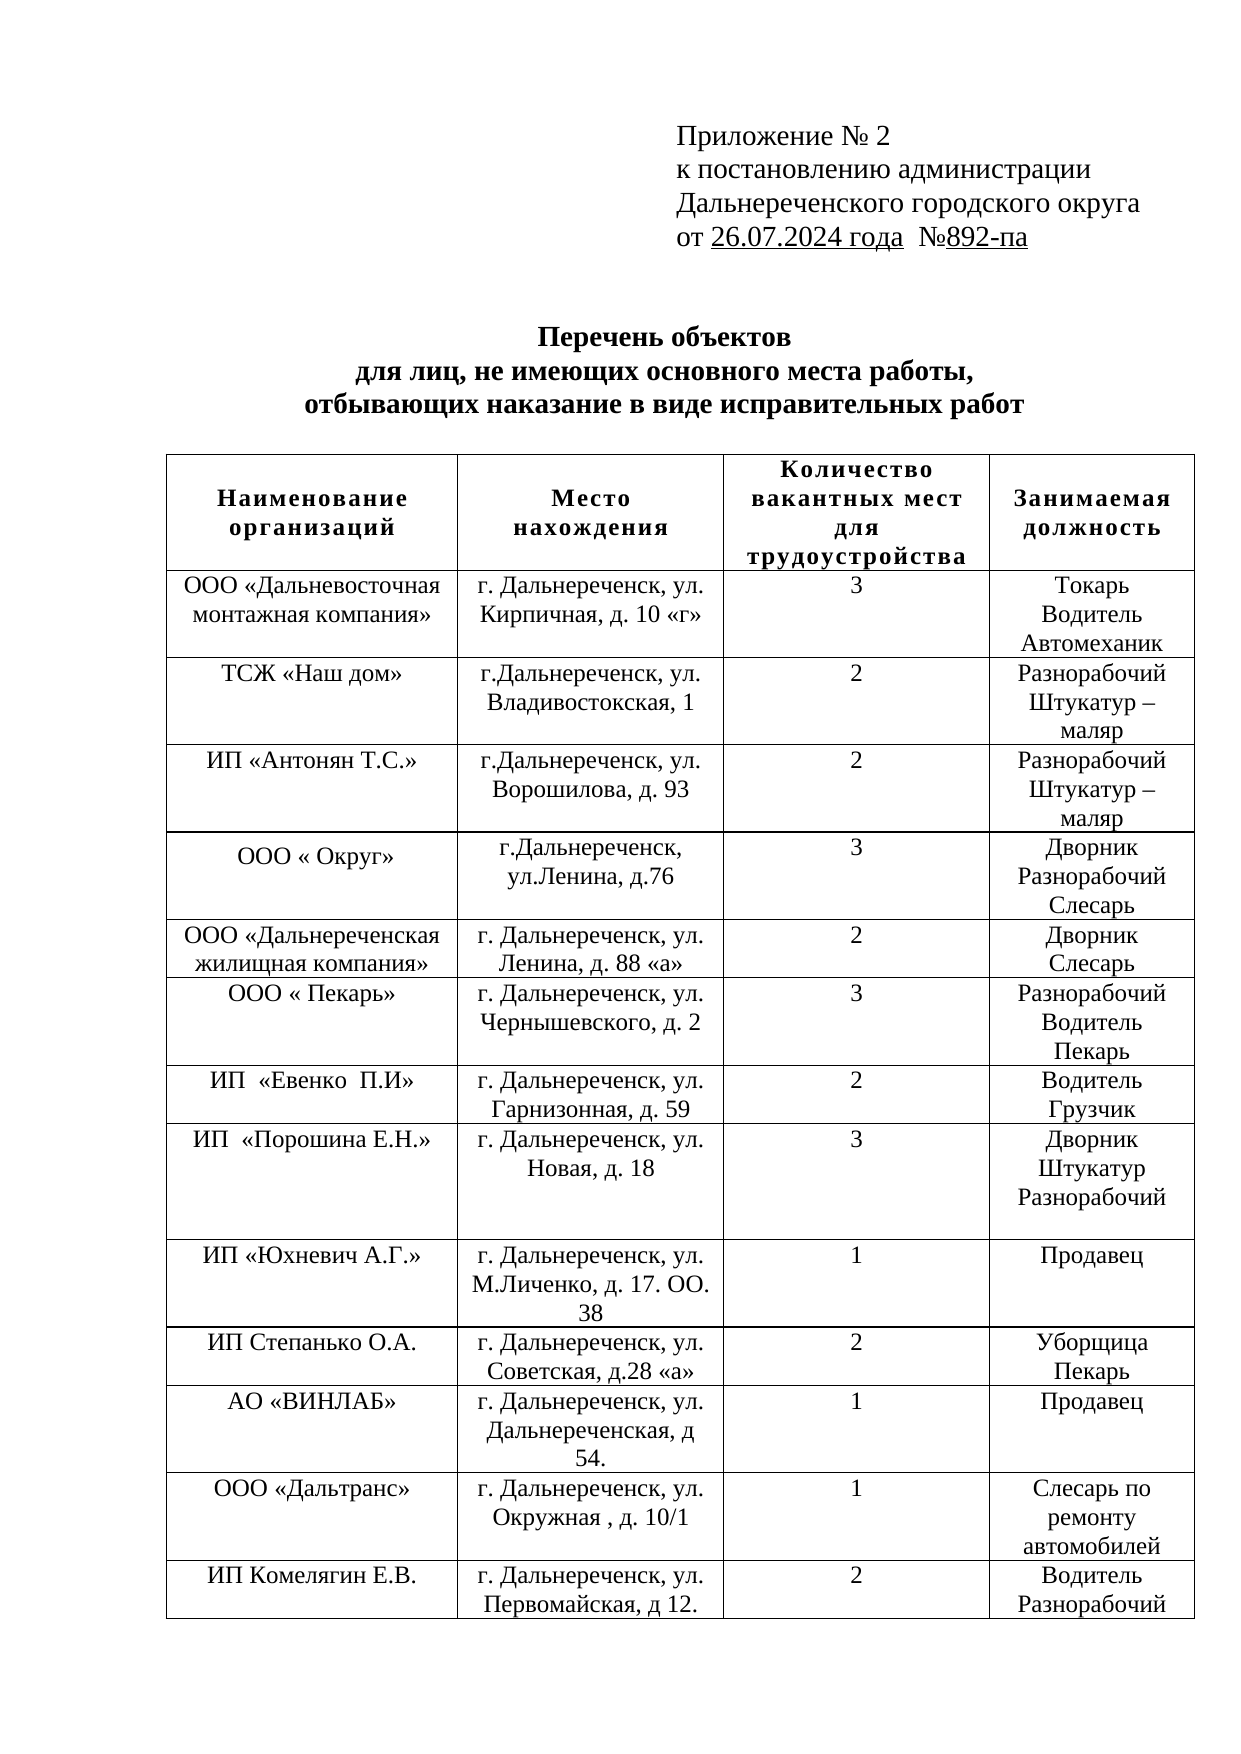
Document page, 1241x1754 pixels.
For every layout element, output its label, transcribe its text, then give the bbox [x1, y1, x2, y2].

table_cell Продавец [990, 1240, 1194, 1326]
table_cell ООО «Дальнереченская жилищная компания» [167, 920, 457, 977]
text отбывающих наказание в виде исправительных работ [177, 386, 1152, 420]
table_cell ИП «Евенко П.И» [167, 1066, 457, 1123]
table_cell ИП «Порошина Е.Н.» [167, 1124, 457, 1239]
table_cell 3 [724, 571, 989, 657]
table_cell Разнорабочий Штукатур –маляр [990, 745, 1194, 831]
table_cell г.Дальнереченск, ул. Ворошилова, д. 93 [458, 745, 723, 831]
table_cell г. Дальнереченск, ул. М.Личенко, д. 17. ОО. 38 [458, 1240, 723, 1326]
table_cell 3 [724, 1124, 989, 1239]
table_cell 2 [724, 1328, 989, 1385]
table_cell 2 [724, 1066, 989, 1123]
table_cell 3 [724, 833, 989, 919]
table_header Занимаемая должность [990, 455, 1194, 569]
table_cell ООО «Дальневосточная монтажная компания» [167, 571, 457, 657]
table_cell Слесарь по ремонту автомобилей [990, 1473, 1194, 1559]
table_cell ИП Комелягин Е.В. [167, 1561, 457, 1618]
table_cell Продавец [990, 1386, 1194, 1472]
table_cell г. Дальнереченск, ул. Первомайская, д 12. [458, 1561, 723, 1618]
table_cell г. Дальнереченск, ул. Чернышевского, д. 2 [458, 978, 723, 1064]
table_cell 2 [724, 745, 989, 831]
table_cell ООО « Пекарь» [167, 978, 457, 1064]
table_cell ИП «Антонян Т.С.» [167, 745, 457, 831]
table_cell Дворник Штукатур Разнорабочий [990, 1124, 1194, 1239]
table_header Количество вакантных мест для трудоустройства [724, 455, 989, 569]
table_cell 2 [724, 658, 989, 744]
table_cell Уборщица Пекарь [990, 1328, 1194, 1385]
table_cell г. Дальнереченск, ул. Дальнереченская, д 54. [458, 1386, 723, 1472]
table_cell Разнорабочий Водитель Пекарь [990, 978, 1194, 1064]
table_cell г. Дальнереченск, ул. Советская, д.28 «а» [458, 1328, 723, 1385]
table_cell Дворник Слесарь [990, 920, 1194, 977]
table_cell 1 [724, 1386, 989, 1472]
table_header Место нахождения [458, 455, 723, 569]
table_cell АО «ВИНЛАБ» [167, 1386, 457, 1472]
table_cell г.Дальнереченск, ул.Ленина, д.76 [458, 833, 723, 919]
table_header Приложение № 2 к постановлению администрации Дальнереченского городского округа от 26.07.2024 года №892-па [665, 118, 1190, 319]
text Перечень объектов [177, 319, 1152, 353]
table_cell г. Дальнереченск, ул. Ленина, д. 88 «а» [458, 920, 723, 977]
table_cell г. Дальнереченск, ул. Окружная , д. 10/1 [458, 1473, 723, 1559]
table_cell ИП Степанько О.А. [167, 1328, 457, 1385]
table_cell г. Дальнереченск, ул. Кирпичная, д. 10 «г» [458, 571, 723, 657]
text для лиц, не имеющих основного места работы, [177, 353, 1152, 386]
table_cell 1 [724, 1473, 989, 1559]
table_cell ТСЖ «Наш дом» [167, 658, 457, 744]
table_cell 2 [724, 920, 989, 977]
table_cell Разнорабочий Штукатур – маляр [990, 658, 1194, 744]
table_cell ООО « Округ» [167, 833, 457, 919]
table_cell г. Дальнереченск, ул. Гарнизонная, д. 59 [458, 1066, 723, 1123]
table_header Наименование организаций [167, 455, 457, 569]
table_cell 1 [724, 1240, 989, 1326]
table_cell ИП «Юхневич А.Г.» [167, 1240, 457, 1326]
table_cell Водитель Разнорабочий [990, 1561, 1194, 1618]
table_cell Дворник Разнорабочий Слесарь [990, 833, 1194, 919]
table_cell Токарь Водитель Автомеханик [990, 571, 1194, 657]
table_cell 2 [724, 1561, 989, 1618]
table_cell г. Дальнереченск, ул. Новая, д. 18 [458, 1124, 723, 1239]
table_cell Водитель Грузчик [990, 1066, 1194, 1123]
table_cell г.Дальнереченск, ул. Владивостокская, 1 [458, 658, 723, 744]
table_cell ООО «Дальтранс» [167, 1473, 457, 1559]
table_cell 3 [724, 978, 989, 1064]
